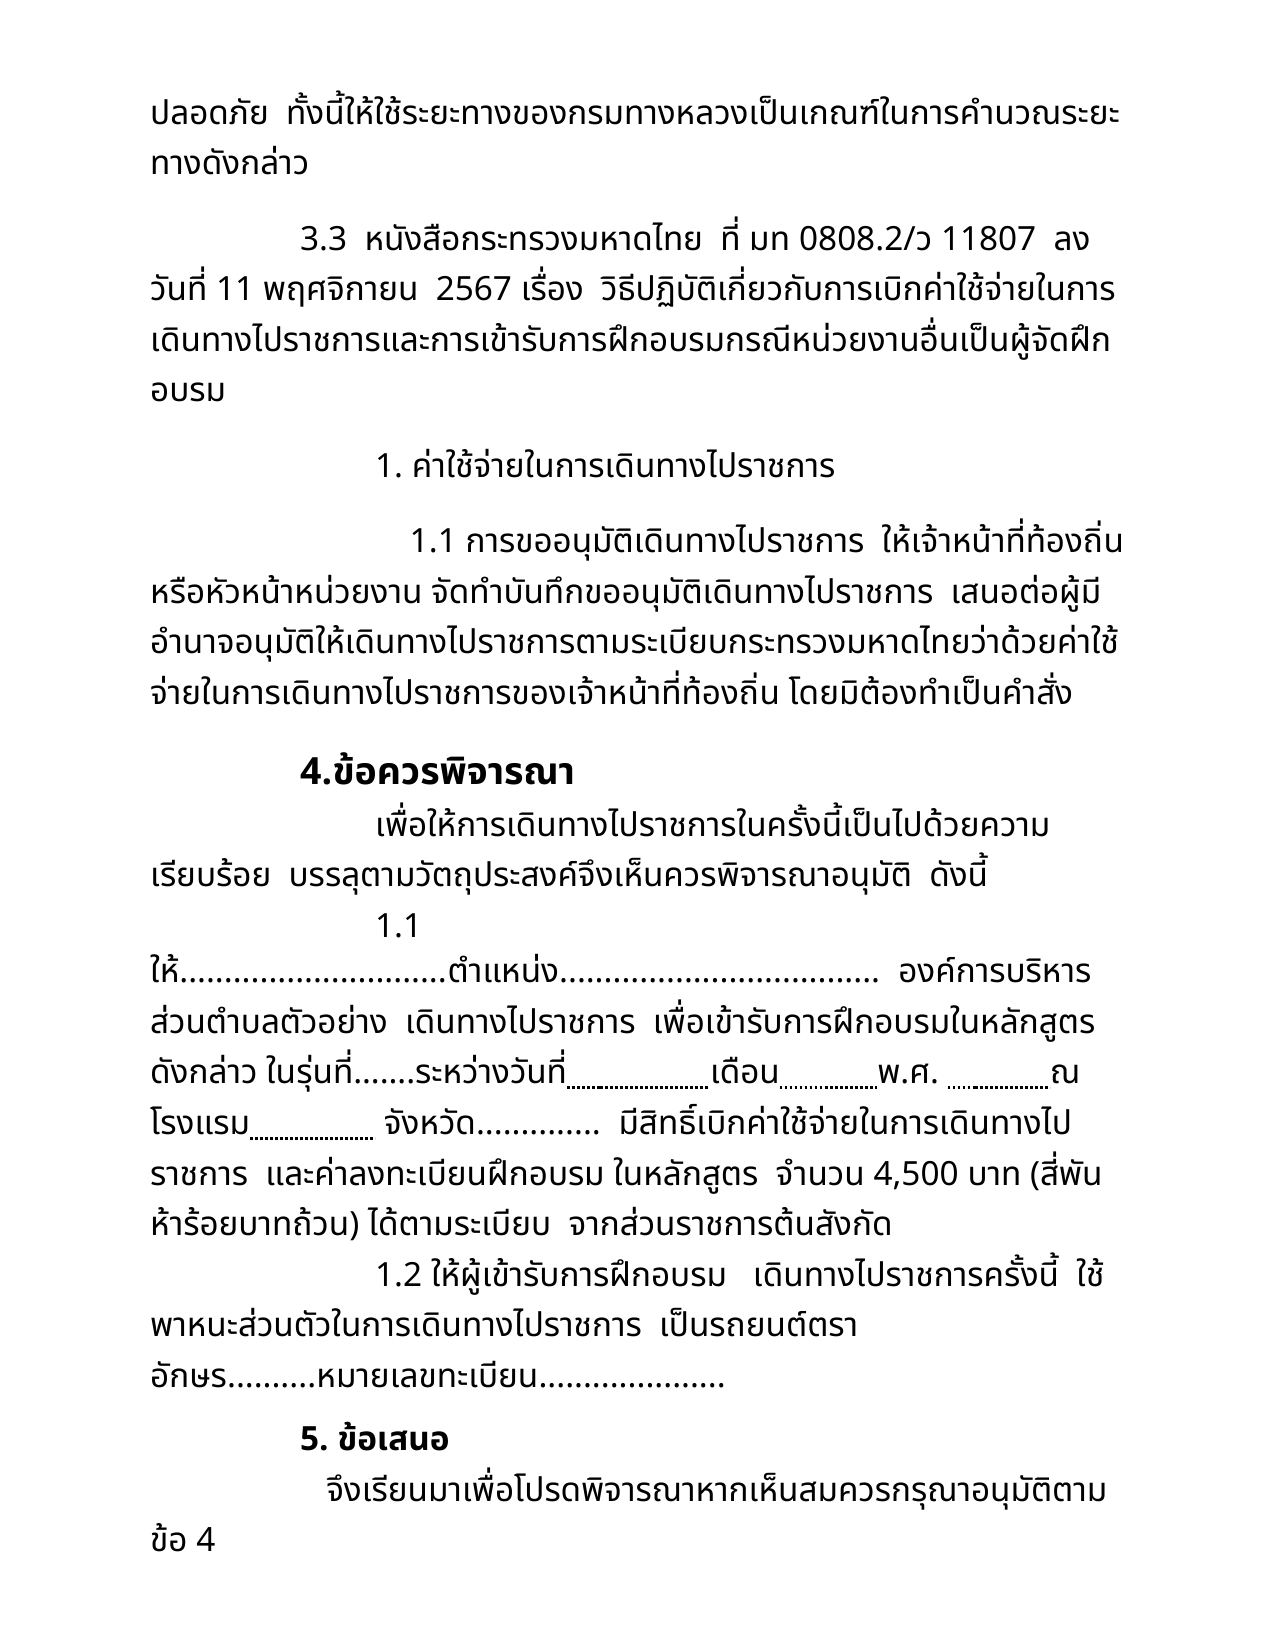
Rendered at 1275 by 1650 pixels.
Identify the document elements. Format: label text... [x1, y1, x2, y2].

text 1.2 ให้ผู้เข้ารับการฝึกอบรม เดินทางไปราชการครั้งนี้ ใช้พาหนะส่วนตัวในการเดินทางไปราชการ เป็นรถยนต์ตราอักษร..........หมายเลขทะเบียน..................... [150, 1251, 1125, 1402]
text 5. ข้อเสนอ [150, 1415, 1125, 1466]
text 1.1 ให้..............................ตำแหน่ง.................................... องค์การบริหารส่วนตำบลตัวอย่าง เดินทางไปราชการ เพื่อเข้ารับการฝึกอบรมในหลักสูตรดังกล่าว ในรุ่นที่…….ระหว่างวันที่ เดือน พ.ศ. ณ โรงแรม จังหวัด.............. มีสิทธิ์เบิกค่าใช้จ่ายในการเดินทางไปราชการ และค่าลงทะเบียนฝึกอบรม ในหลักสูตร จำนวน 4,500 บาท (สี่พันห้าร้อยบาทถ้วน) ได้ตามระเบียบ จากส่วนราชการต้นสังกัด [150, 902, 1125, 1251]
text 1.1 การขออนุมัติเดินทางไปราชการ ให้เจ้าหน้าที่ท้องถิ่น หรือหัวหน้าหน่วยงาน จัดทำบันทึกขออนุมัติเดินทางไปราชการ เสนอต่อผู้มีอำนาจอนุมัติให้เดินทางไปราชการตามระเบียบกระทรวงมหาดไทยว่าด้วยค่าใช้จ่ายในการเดินทางไปราชการของเจ้าหน้าที่ท้องถิ่น โดยมิต้องทำเป็นคำสั่ง [150, 517, 1125, 719]
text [150, 89, 1125, 189]
text เพื่อให้การเดินทางไปราชการในครั้งนี้เป็นไปด้วยความเรียบร้อย บรรลุตามวัตถุประสงค์จึงเห็นควรพิจารณาอนุมัติ ดังนี้ [150, 801, 1125, 902]
text 3.3 หนังสือกระทรวงมหาดไทย ที่ มท 0808.2/ว 11807 ลงวันที่ 11 พฤศจิกายน 2567 เรื่อง วิธีปฏิบัติเกี่ยวกับการเบิกค่าใช้จ่ายในการเดินทางไปราชการและการเข้ารับการฝึกอบรมกรณีหน่วยงานอื่นเป็นผู้จัดฝึกอบรม [150, 214, 1125, 417]
text 4.ข้อควรพิจารณา [225, 744, 1125, 801]
text จึงเรียนมาเพื่อโปรดพิจารณาหากเห็นสมควรกรุณาอนุมัติตามข้อ 4 [150, 1466, 1125, 1567]
text 1. ค่าใช้จ่ายในการเดินทางไปราชการ [150, 442, 1125, 492]
